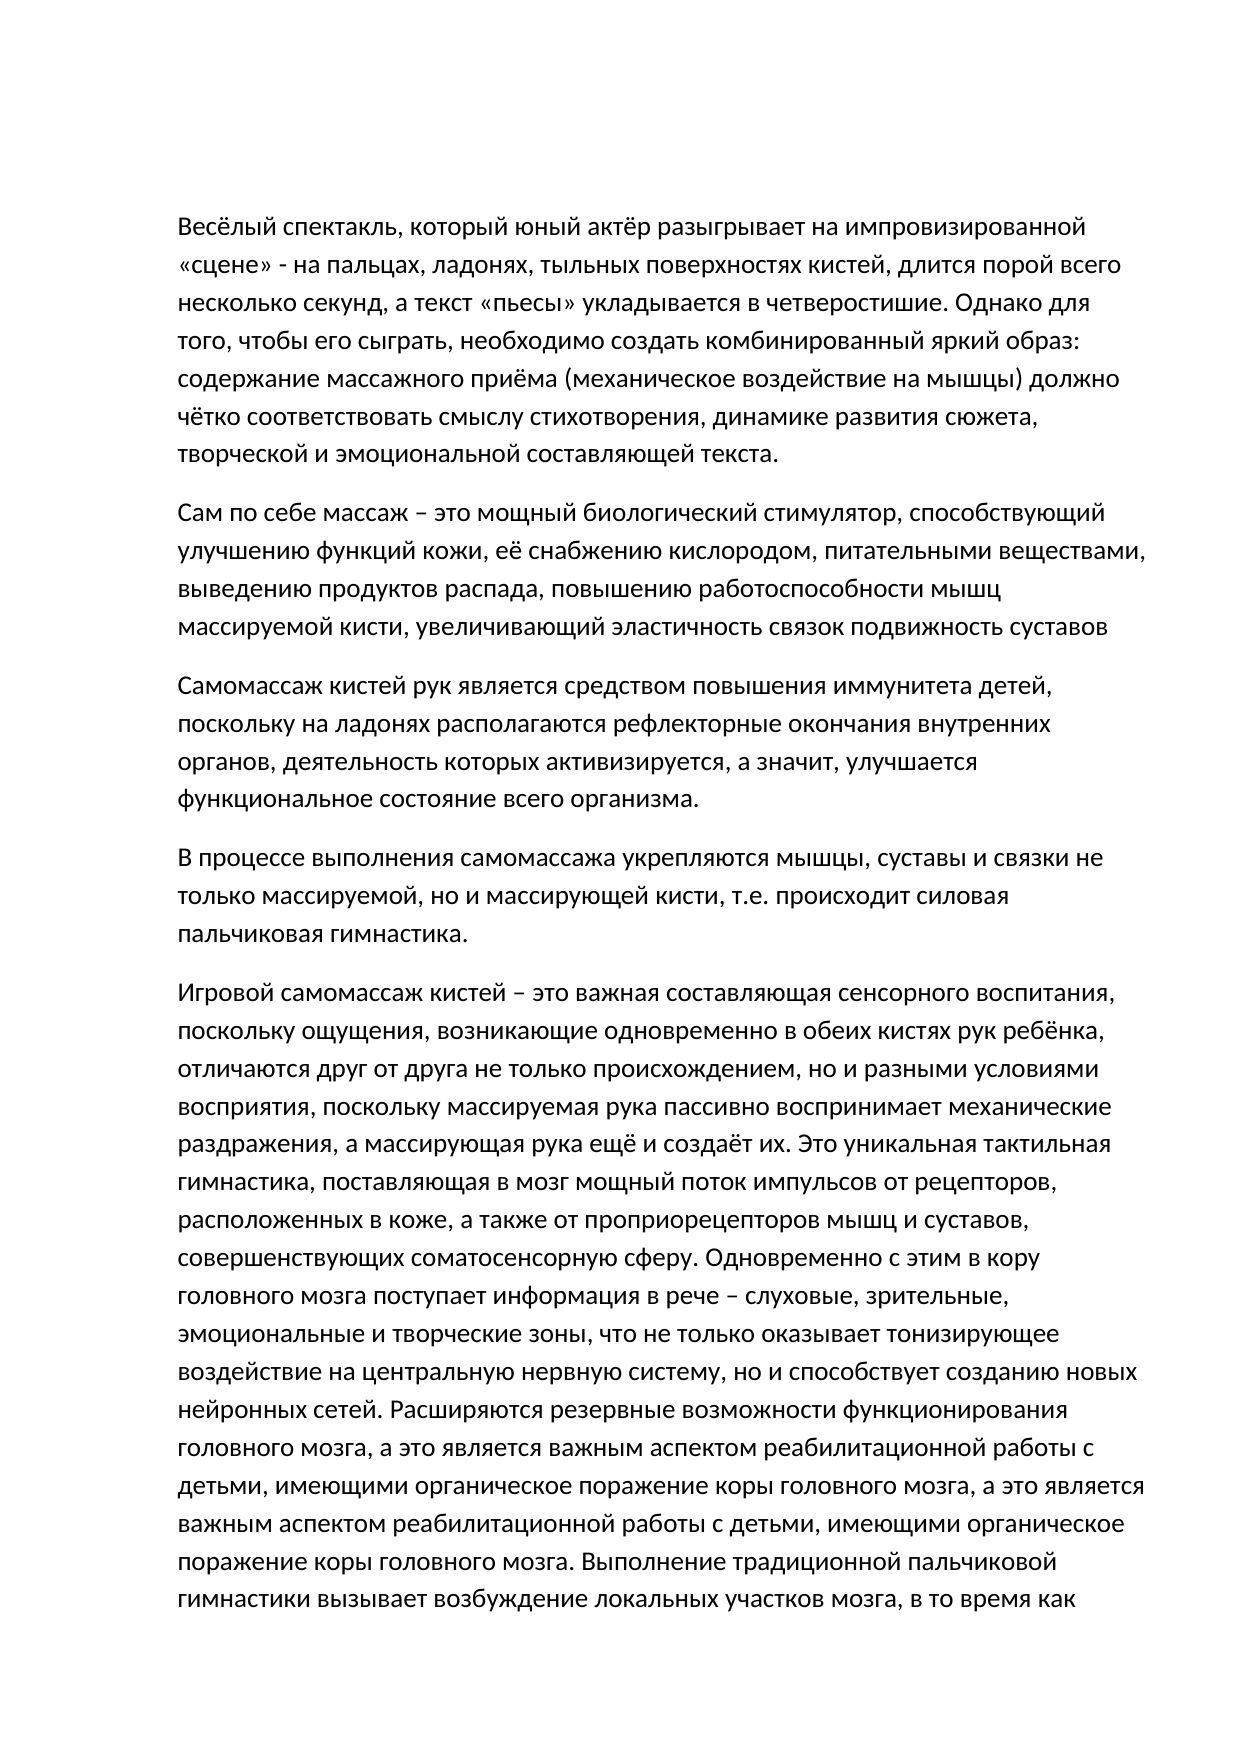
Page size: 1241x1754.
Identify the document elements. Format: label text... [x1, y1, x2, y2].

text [177, 975, 1152, 1614]
text Сам по себе массаж – это мощный биологический стимулятор, способствующий улучшению функций кожи, её снабжению кислородом, питательными веществами, выведению продуктов распада, повышению работоспособности мышц массируемой кисти, увеличивающий эластичность связок подвижность суставов [177, 495, 1152, 642]
text Весёлый спектакль, который юный актёр разыгрывает на импровизированной «сцене» - на пальцах, ладонях, тыльных поверхностях кистей, длится порой всего несколько секунд, а текст «пьесы» укладывается в четверостишие. Однако для того, чтобы его сыграть, необходимо создать комбинированный яркий образ: содержание массажного приёма (механическое воздействие на мышцы) должно чётко соответствовать смыслу стихотворения, динамике развития сюжета, творческой и эмоциональной составляющей текста. [177, 209, 1152, 469]
text В процессе выполнения самомассажа укрепляются мышцы, суставы и связки не только массируемой, но и массирующей кисти, т.е. происходит силовая пальчиковая гимнастика. [177, 840, 1152, 949]
text Самомассаж кистей рук является средством повышения иммунитета детей, поскольку на ладонях располагаются рефлекторные окончания внутренних органов, деятельность которых активизируется, а значит, улучшается функциональное состояние всего организма. [177, 668, 1152, 814]
